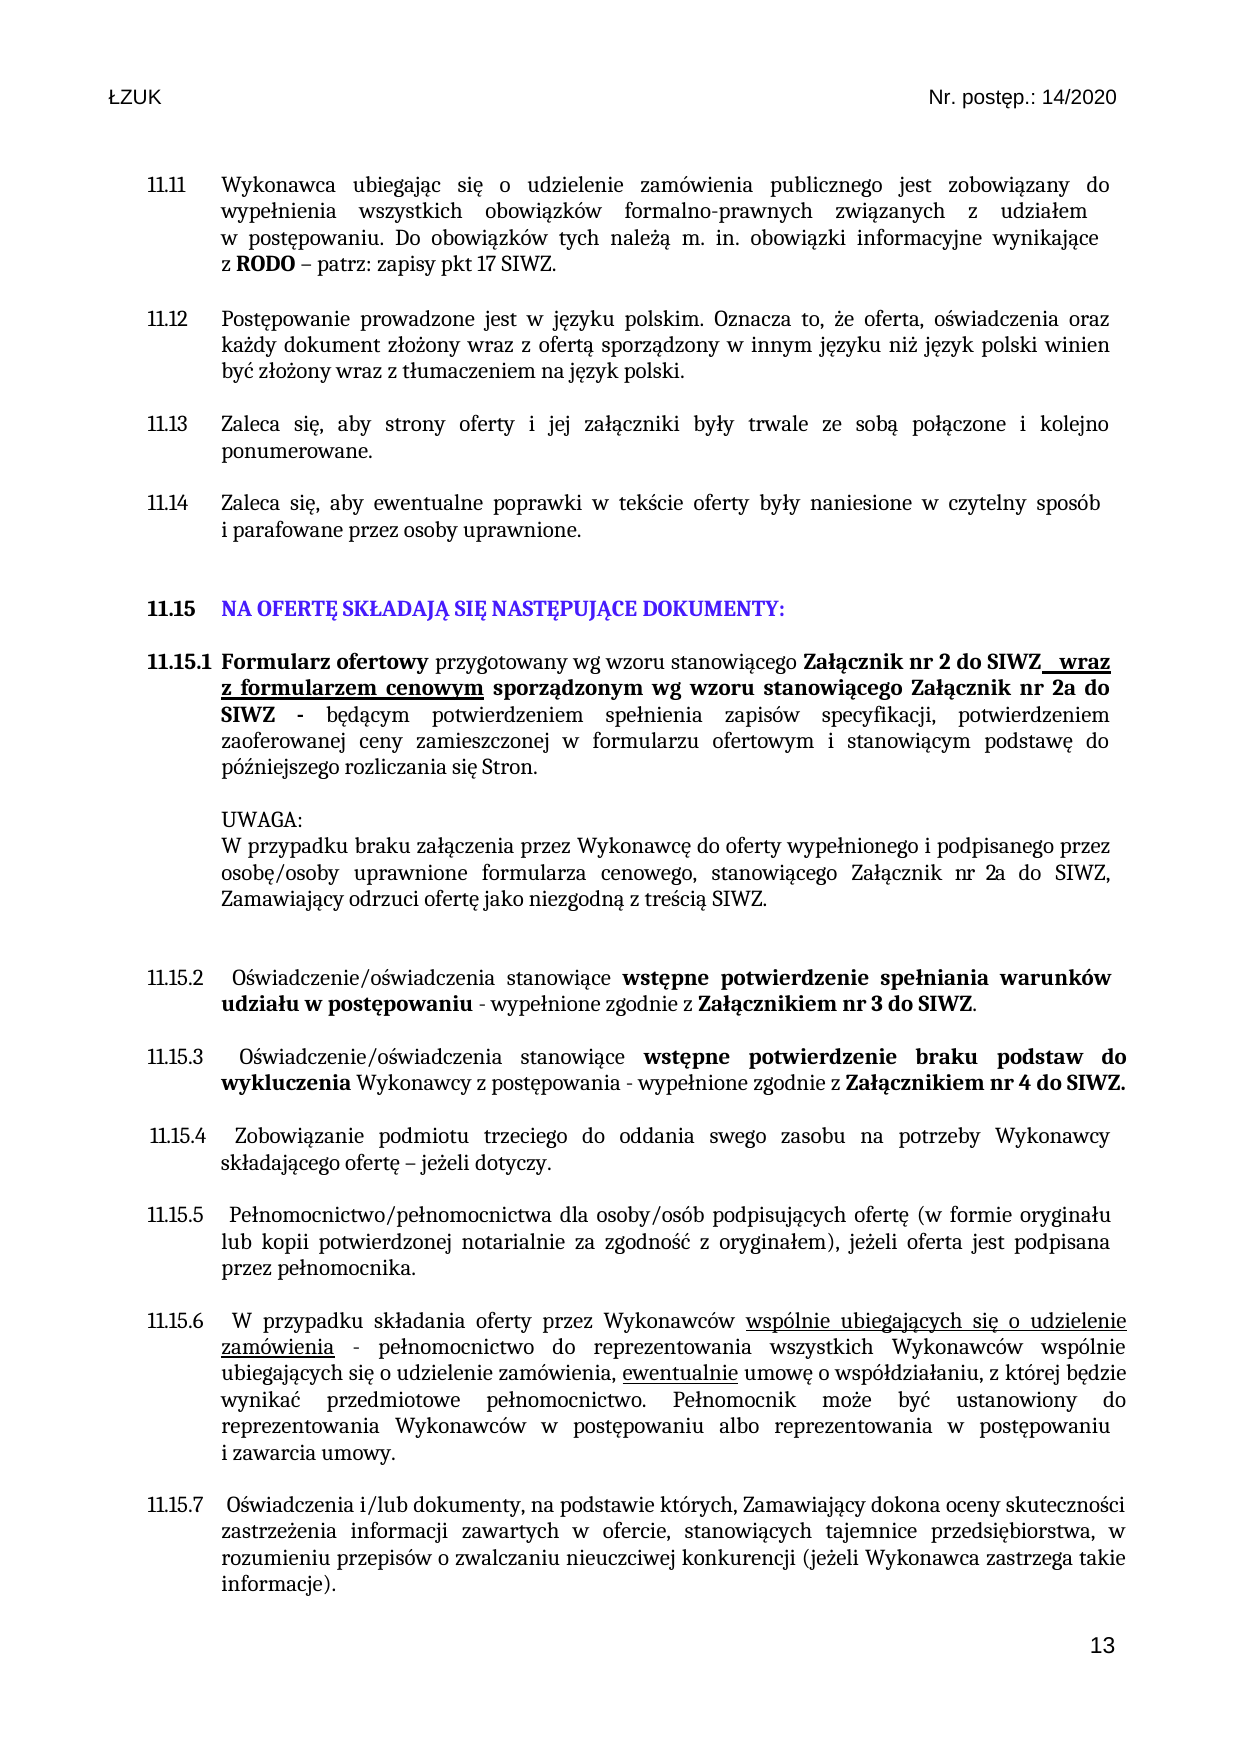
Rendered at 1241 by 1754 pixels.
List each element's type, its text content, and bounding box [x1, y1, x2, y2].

list W przypadku składania oferty przez Wykonawców wspólnie ubiegających się o udzielenie zamówienia - pełnomocnictwo do reprezentowania wszystkich Wykonawców wspólnie ubiegających się o udzielenie zamówienia, ewentualnie umowę o współdziałaniu, z której będzie wynikać przedmiotowe pełnomocnictwo. Pełnomocnik może być ustanowiony do reprezentowania Wykonawców w postępowaniu albo reprezentowania w postępowaniu i zawarcia umowy. [147, 1307, 1127, 1466]
list Zaleca się, aby strony oferty i jej załączniki były trwale ze sobą połączone i kolejno ponumerowane. [147, 411, 1111, 464]
list Oświadczenie/oświadczenia stanowiące wstępne potwierdzenie braku podstaw do wykluczenia Wykonawcy z postępowania - wypełnione zgodnie z Załącznikiem nr 4 do SIWZ. [147, 1044, 1127, 1097]
list Zaleca się, aby ewentualne poprawki w tekście oferty były naniesione w czytelny sposób i parafowane przez osoby uprawnione. [147, 490, 1110, 543]
text W przypadku braku załączenia przez Wykonawcę do oferty wypełnionego i podpisanego przez osobę/osoby uprawnione formularza cenowego, stanowiącego Załącznik nr 2a do SIWZ, Zamawiający odrzuci ofertę jako niezgodną z treścią SIWZ. [221, 833, 1111, 912]
list Oświadczenie/oświadczenia stanowiące wstępne potwierdzenie spełniania warunków udziału w postępowaniu - wypełnione zgodnie z Załącznikiem nr 3 do SIWZ. [147, 965, 1112, 1017]
text UWAGA: [221, 807, 1123, 833]
list Postępowanie prowadzone jest w języku polskim. Oznacza to, że oferta, oświadczenia oraz każdy dokument złożony wraz z ofertą sporządzony w innym języku niż język polski winien być złożony wraz z tłumaczeniem na język polski. [147, 306, 1111, 384]
list Zobowiązanie podmiotu trzeciego do oddania swego zasobu na potrzeby Wykonawcy składającego ofertę – jeżeli dotyczy. [150, 1123, 1112, 1176]
list Formularz ofertowy przygotowany wg wzoru stanowiącego Załącznik nr 2 do SIWZ wraz z formularzem cenowym sporządzonym wg wzoru stanowiącego Załącznik nr 2a do SIWZ - będącym potwierdzeniem spełnienia zapisów specyfikacji, potwierdzeniem zaoferowanej ceny zamieszczonej w formularzu ofertowym i stanowiącym podstawę do późniejszego rozliczania się Stron. [147, 649, 1111, 780]
list Pełnomocnictwo/pełnomocnictwa dla osoby/osób podpisujących ofertę (w formie oryginału lub kopii potwierdzonej notarialnie za zgodność z oryginałem), jeżeli oferta jest podpisana przez pełnomocnika. [147, 1202, 1112, 1281]
list Oświadczenia i/lub dokumenty, na podstawie których, Zamawiający dokona oceny skuteczności zastrzeżenia informacji zawartych w ofercie, stanowiących tajemnice przedsiębiorstwa, w rozumieniu przepisów o zwalczaniu nieuczciwej konkurencji (jeżeli Wykonawca zastrzega takie informacje). [147, 1492, 1127, 1597]
subtitle NA OFERTĘ SKŁADAJĄ SIĘ NASTĘPUJĄCE DOKUMENTY: [147, 595, 1123, 622]
list Wykonawca ubiegając się o udzielenie zamówienia publicznego jest zobowiązany do wypełnienia wszystkich obowiązków formalno-prawnych związanych z udziałem w postępowaniu. Do obowiązków tych należą m. in. obowiązki informacyjne wynikające z RODO – patrz: zapisy pkt 17 SIWZ. [147, 172, 1111, 277]
